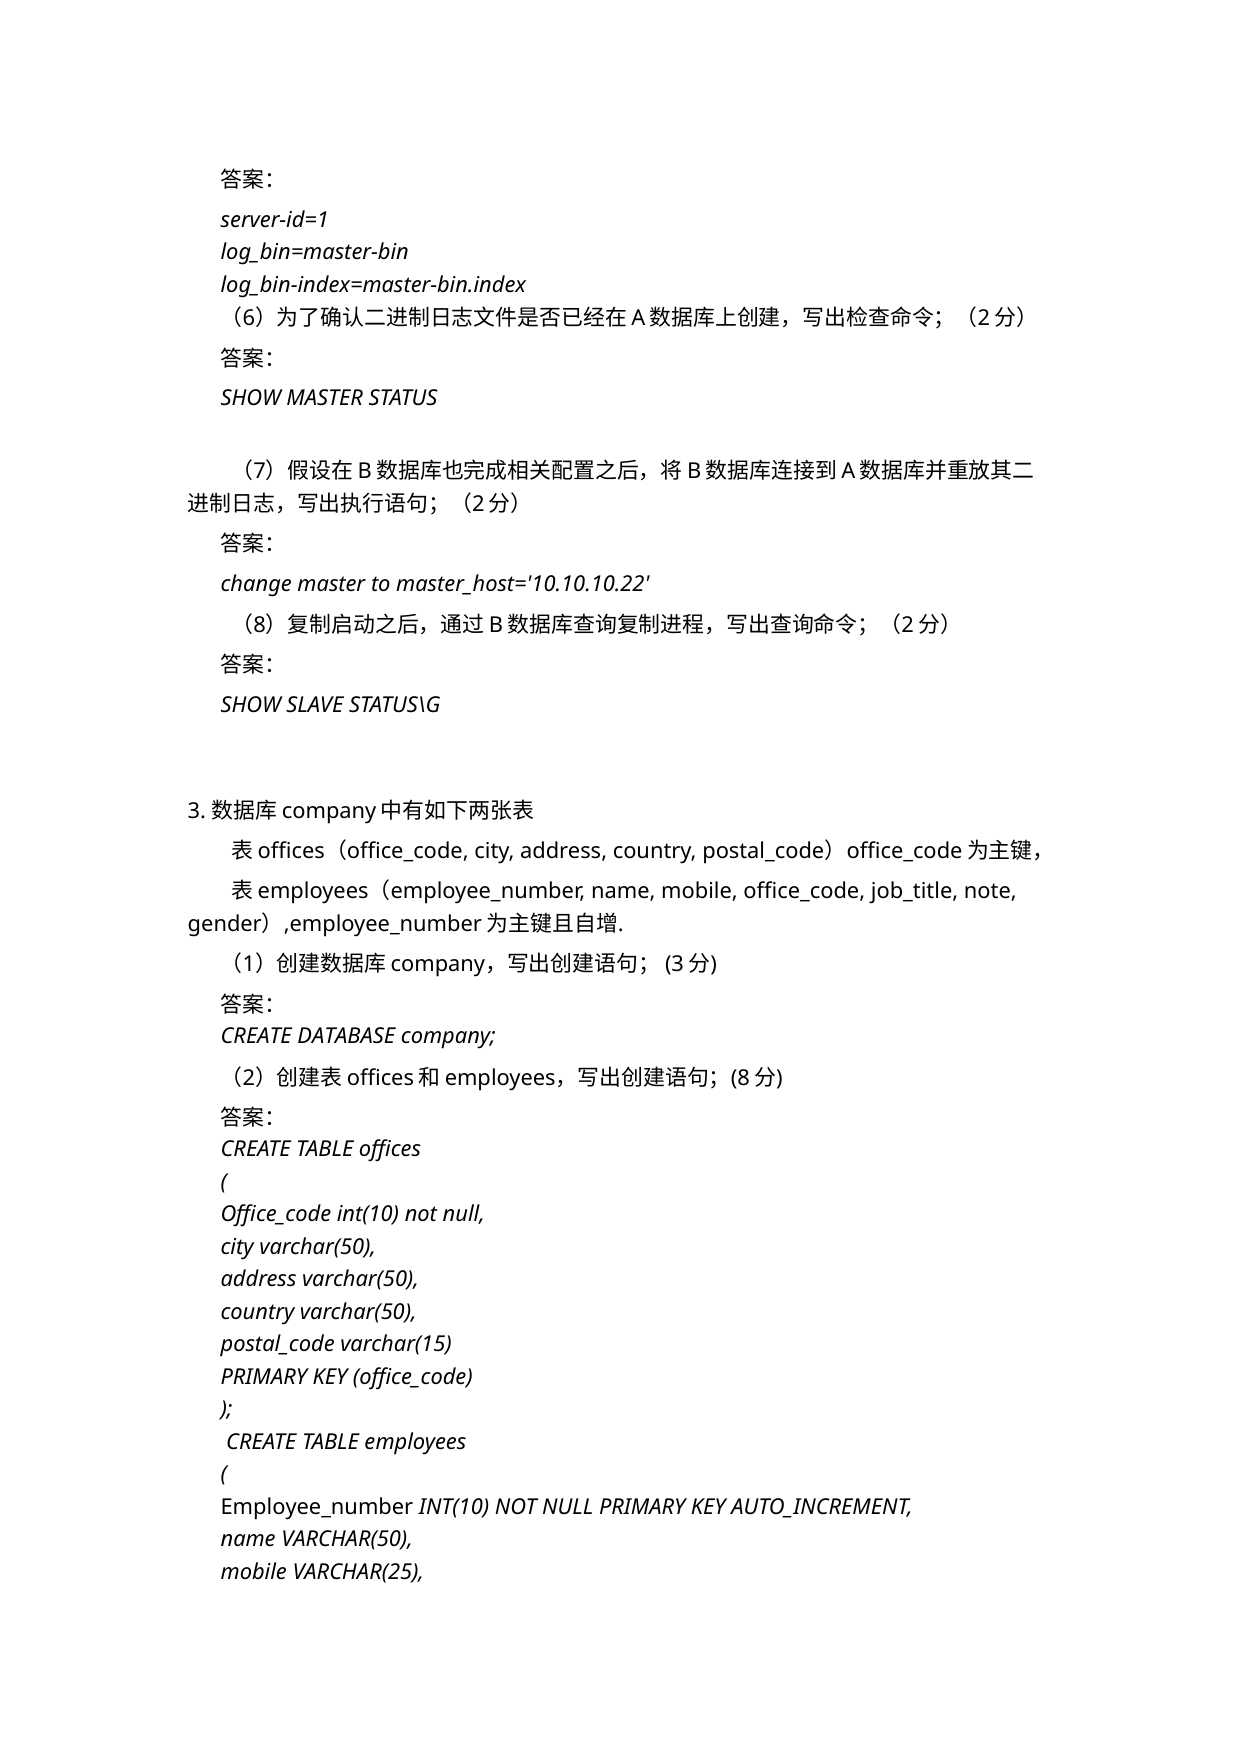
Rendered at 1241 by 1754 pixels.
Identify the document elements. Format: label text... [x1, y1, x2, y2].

text ); [187, 1392, 1053, 1424]
text （8）复制启动之后，通过B数据库查询复制进程，写出查询命令；（2分） [187, 607, 1053, 639]
text SHOW SLAVE STATUS\G [187, 687, 1053, 720]
text （2）创建表offices和employees，写出创建语句；(8分) [187, 1059, 1053, 1092]
text （7）假设在B数据库也完成相关配置之后，将B数据库连接到A数据库并重放其二进制日志，写出执行语句；（2分） [187, 453, 1053, 518]
text log_bin=master-bin [187, 235, 1053, 267]
text CREATE TABLE offices [187, 1132, 1053, 1164]
text 表employees（employee_number, name, mobile, office_code, job_title, note, gender）,employee_number为主键且自增. [187, 873, 1053, 938]
text ( [187, 1457, 1053, 1489]
text 答案： [187, 162, 1053, 194]
text CREATE TABLE employees [187, 1424, 1053, 1457]
text （6）为了确认二进制日志文件是否已经在A数据库上创建，写出检查命令；（2分） [187, 300, 1053, 332]
text ( [187, 1164, 1053, 1197]
text address varchar(50), [187, 1262, 1053, 1294]
text log_bin-index=master-bin.index [187, 267, 1053, 300]
text SHOW MASTER STATUS [187, 380, 1053, 413]
text CREATE DATABASE company; [187, 1019, 1053, 1051]
text 答案： [187, 647, 1053, 679]
text name VARCHAR(50), [187, 1522, 1053, 1554]
text （1）创建数据库company，写出创建语句； (3分) [187, 946, 1053, 978]
text 答案： [187, 1099, 1053, 1132]
text Employee_number INT(10) NOT NULL PRIMARY KEY AUTO_INCREMENT, [187, 1489, 1053, 1522]
text mobile VARCHAR(25), [187, 1554, 1053, 1587]
text 答案： [187, 526, 1053, 558]
text postal_code varchar(15) [187, 1327, 1053, 1359]
text Office_code int(10) not null, [187, 1197, 1053, 1229]
text city varchar(50), [187, 1229, 1053, 1262]
text 答案： [187, 986, 1053, 1019]
text PRIMARY KEY (office_code) [187, 1359, 1053, 1392]
text country varchar(50), [187, 1294, 1053, 1327]
text 表offices（office_code, city, address, country, postal_code）office_code为主键， [187, 833, 1053, 865]
text change master to master_host='10.10.10.22' [187, 566, 1053, 599]
text 答案： [187, 340, 1053, 373]
text 3. 数据库company中有如下两张表 [187, 793, 1053, 825]
text server-id=1 [187, 202, 1053, 235]
